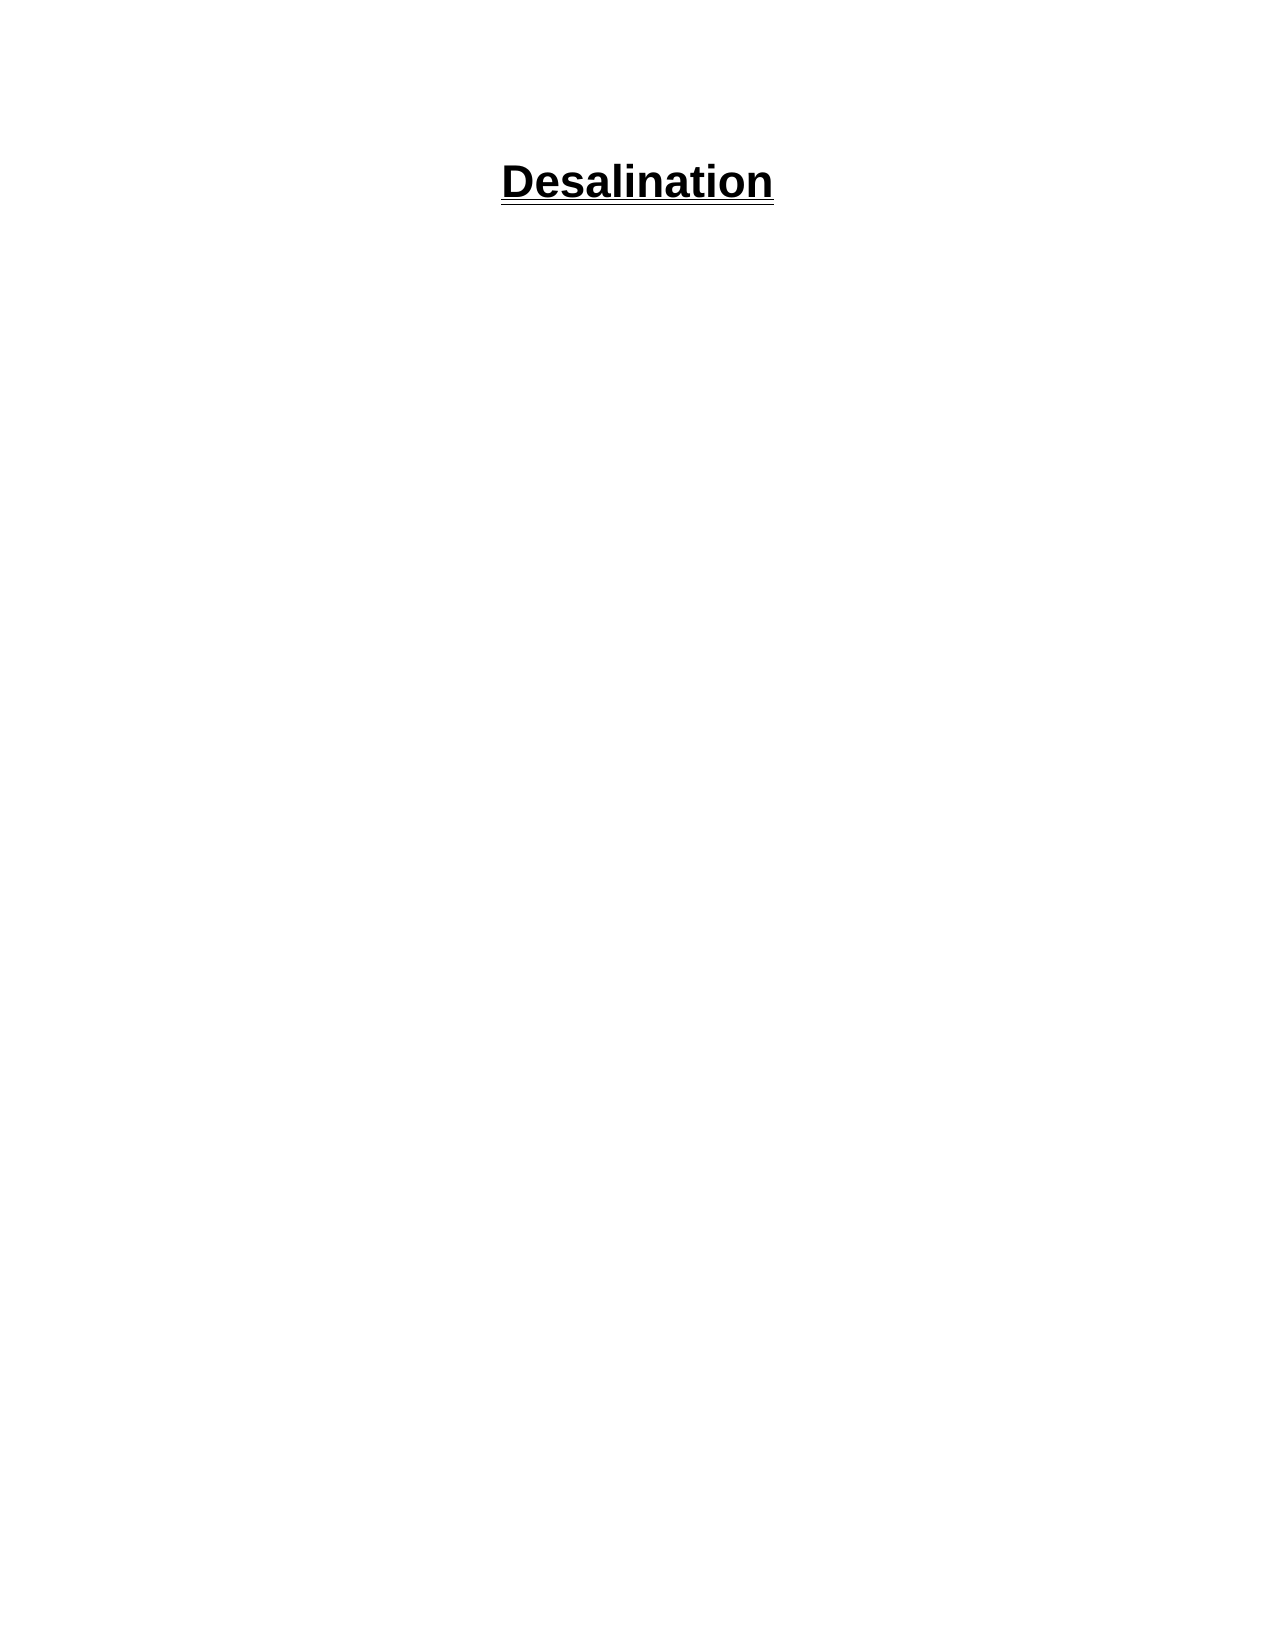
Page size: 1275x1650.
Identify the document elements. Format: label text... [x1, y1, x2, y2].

subtitle Desalination [150, 154, 1125, 207]
